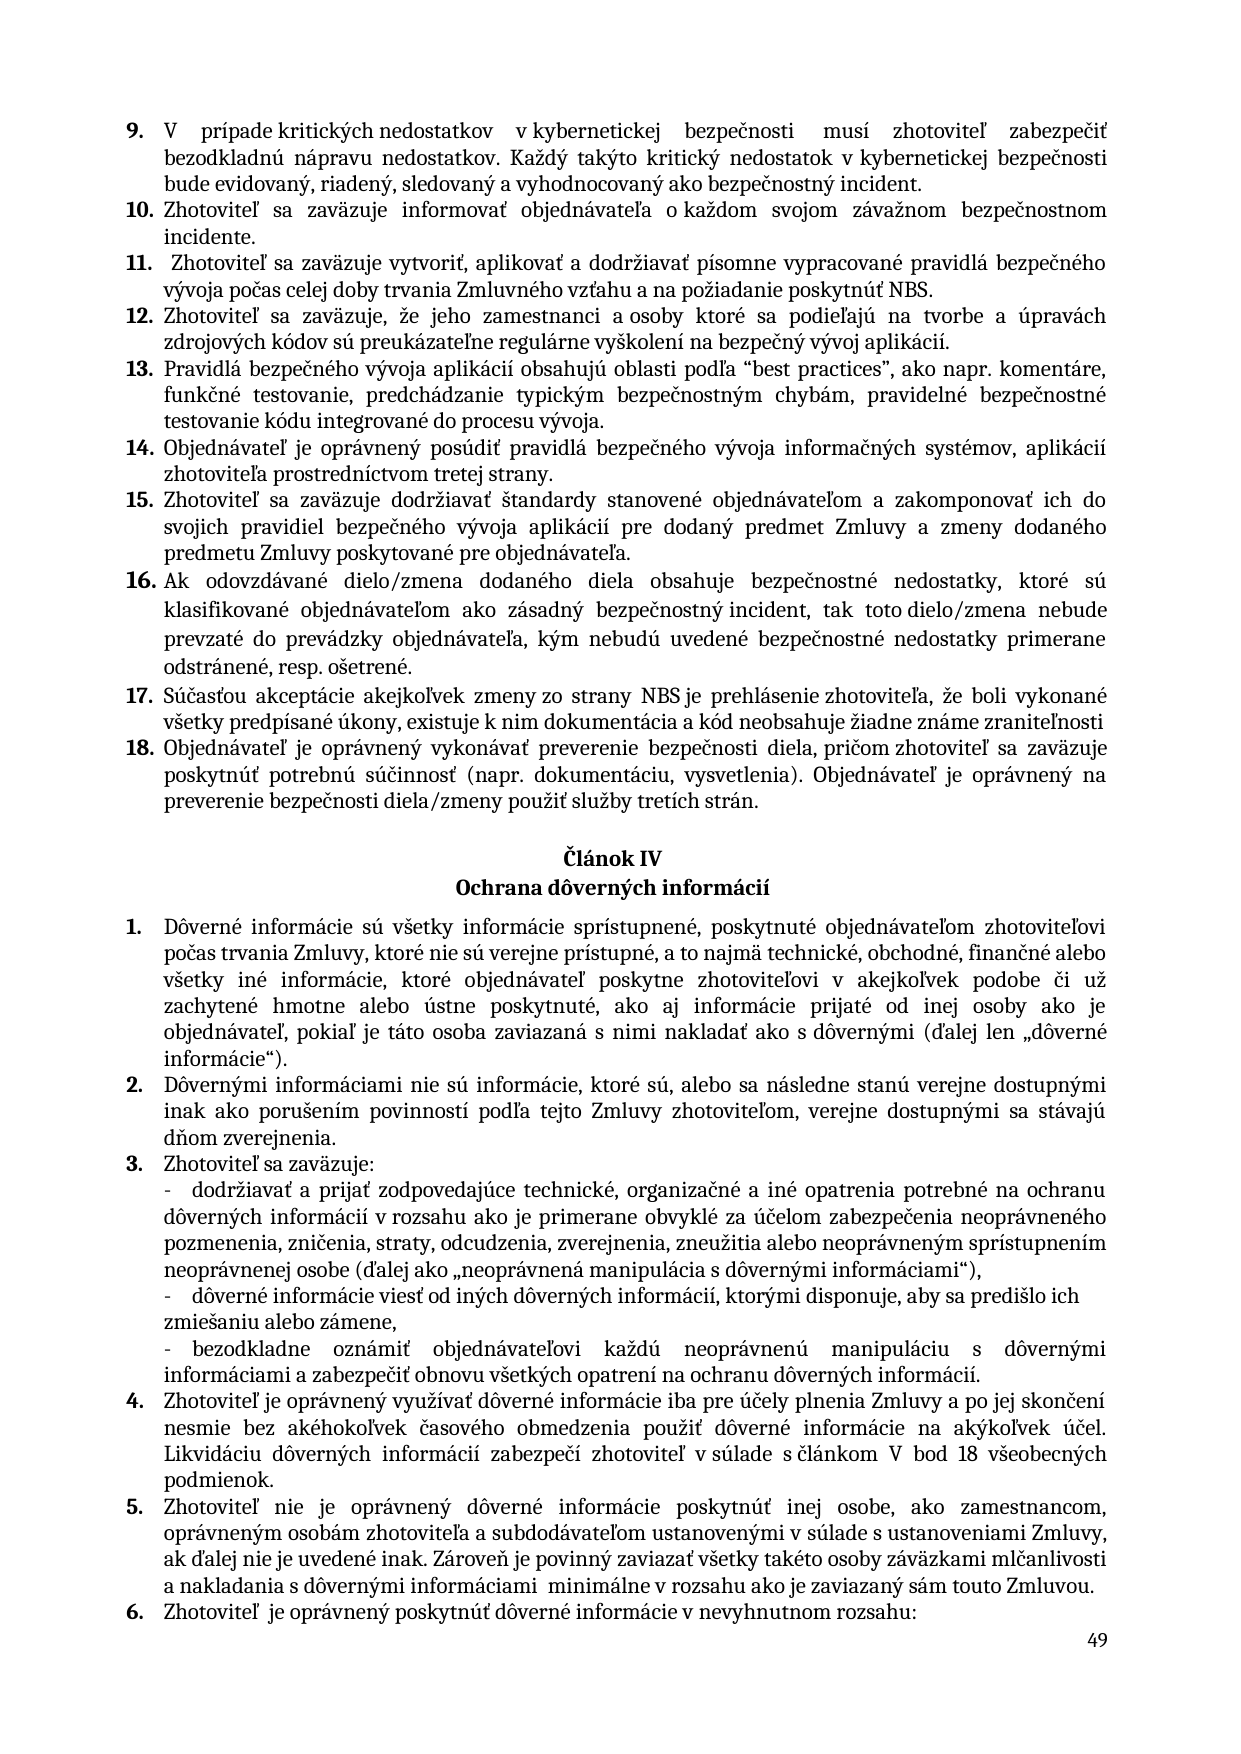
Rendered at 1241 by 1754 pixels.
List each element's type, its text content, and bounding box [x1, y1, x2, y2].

list Zhotoviteľ sa zaväzuje informovať objednávateľa o každom svojom závažnom bezpečnostnom incidente. [126, 197, 1107, 250]
text - dodržiavať a prijať zodpovedajúce technické, organizačné a iné opatrenia potrebné na ochranu dôverných informácií v rozsahu ako je primerane obvyklé za účelom zabezpečenia neoprávneného pozmenenia, zničenia, straty, odcudzenia, zverejnenia, zneužitia alebo neoprávneným sprístupnením neoprávnenej osobe (ďalej ako „neoprávnená manipulácia s dôvernými informáciami“), [163, 1177, 1107, 1283]
list Dôvernými informáciami nie sú informácie, ktoré sú, alebo sa následne stanú verejne dostupnými inak ako porušením povinností podľa tejto Zmluvy zhotoviteľom, verejne dostupnými sa stávajú dňom zverejnenia. [126, 1072, 1107, 1151]
list Pravidlá bezpečného vývoja aplikácií obsahujú oblasti podľa “best practices”, ako napr. komentáre, funkčné testovanie, predchádzanie typickým bezpečnostným chybám, pravidelné bezpečnostné testovanie kódu integrované do procesu vývoja. [126, 355, 1107, 434]
list Ak odovzdávané dielo/zmena dodaného diela obsahuje bezpečnostné nedostatky, ktoré sú klasifikované objednávateľom ako zásadný bezpečnostný incident, tak toto dielo/zmena nebude prevzaté do prevádzky objednávateľa, kým nebudú uvedené bezpečnostné nedostatky primerane odstránené, resp. ošetrené. [126, 566, 1107, 680]
list Zhotoviteľ sa zaväzuje dodržiavať štandardy stanovené objednávateľom a zakomponovať ich do svojich pravidiel bezpečného vývoja aplikácií pre dodaný predmet Zmluvy a zmeny dodaného predmetu Zmluvy poskytované pre objednávateľa. [126, 487, 1107, 566]
list Zhotoviteľ sa zaväzuje vytvoriť, aplikovať a dodržiavať písomne vypracované pravidlá bezpečného vývoja počas celej doby trvania Zmluvného vzťahu a na požiadanie poskytnúť NBS. [126, 250, 1107, 303]
text - dôverné informácie viesť od iných dôverných informácií, ktorými disponuje, aby sa predišlo ich zmiešaniu alebo zámene, [163, 1283, 1107, 1335]
text - bezodkladne oznámiť objednávateľovi každú neoprávnenú manipuláciu s dôvernými informáciami a zabezpečiť obnovu všetkých opatrení na ochranu dôverných informácií. [163, 1335, 1107, 1388]
list Zhotoviteľ sa zaväzuje: [126, 1151, 1107, 1177]
list Súčasťou akceptácie akejkoľvek zmeny zo strany NBS je prehlásenie zhotoviteľa, že boli vykonané všetky predpísané úkony, existuje k nim dokumentácia a kód neobsahuje žiadne známe zraniteľnosti [126, 682, 1107, 735]
list Dôverné informácie sú všetky informácie sprístupnené, poskytnuté objednávateľom zhotoviteľovi počas trvania Zmluvy, ktoré nie sú verejne prístupné, a to najmä technické, obchodné, finančné alebo všetky iné informácie, ktoré objednávateľ poskytne zhotoviteľovi v akejkoľvek podobe či už zachytené hmotne alebo ústne poskytnuté, ako aj informácie prijaté od inej osoby ako je objednávateľ, pokiaľ je táto osoba zaviazaná s nimi nakladať ako s dôvernými (ďalej len „dôverné informácie“). [126, 914, 1107, 1072]
list V prípade kritických nedostatkov v kybernetickej bezpečnosti musí zhotoviteľ zabezpečiť bezodkladnú nápravu nedostatkov. Každý takýto kritický nedostatok v kybernetickej bezpečnosti bude evidovaný, riadený, sledovaný a vyhodnocovaný ako bezpečnostný incident. [126, 118, 1107, 197]
subtitle Článok IV [118, 843, 1107, 872]
list Zhotoviteľ je oprávnený poskytnúť dôverné informácie v nevyhnutnom rozsahu: [126, 1599, 1107, 1625]
list Zhotoviteľ je oprávnený využívať dôverné informácie iba pre účely plnenia Zmluvy a po jej skončení nesmie bez akéhokoľvek časového obmedzenia použiť dôverné informácie na akýkoľvek účel. Likvidáciu dôverných informácií zabezpečí zhotoviteľ v súlade s článkom V bod 18 všeobecných podmienok. [126, 1388, 1107, 1493]
list Zhotoviteľ nie je oprávnený dôverné informácie poskytnúť inej osobe, ako zamestnancom, oprávneným osobám zhotoviteľa a subdodávateľom ustanovenými v súlade s ustanoveniami Zmluvy, ak ďalej nie je uvedené inak. Zároveň je povinný zaviazať všetky takéto osoby záväzkami mlčanlivosti a nakladania s dôvernými informáciami minimálne v rozsahu ako je zaviazaný sám touto Zmluvou. [126, 1493, 1107, 1599]
list Zhotoviteľ sa zaväzuje, že jeho zamestnanci a osoby ktoré sa podieľajú na tvorbe a úpravách zdrojových kódov sú preukázateľne regulárne vyškolení na bezpečný vývoj aplikácií. [126, 303, 1107, 355]
list Objednávateľ je oprávnený posúdiť pravidlá bezpečného vývoja informačných systémov, aplikácií zhotoviteľa prostredníctvom tretej strany. [126, 434, 1107, 487]
subtitle Ochrana dôverných informácií [118, 872, 1107, 901]
list Objednávateľ je oprávnený vykonávať preverenie bezpečnosti diela, pričom zhotoviteľ sa zaväzuje poskytnúť potrebnú súčinnosť (napr. dokumentáciu, vysvetlenia). Objednávateľ je oprávnený na preverenie bezpečnosti diela/zmeny použiť služby tretích strán. [126, 735, 1107, 814]
